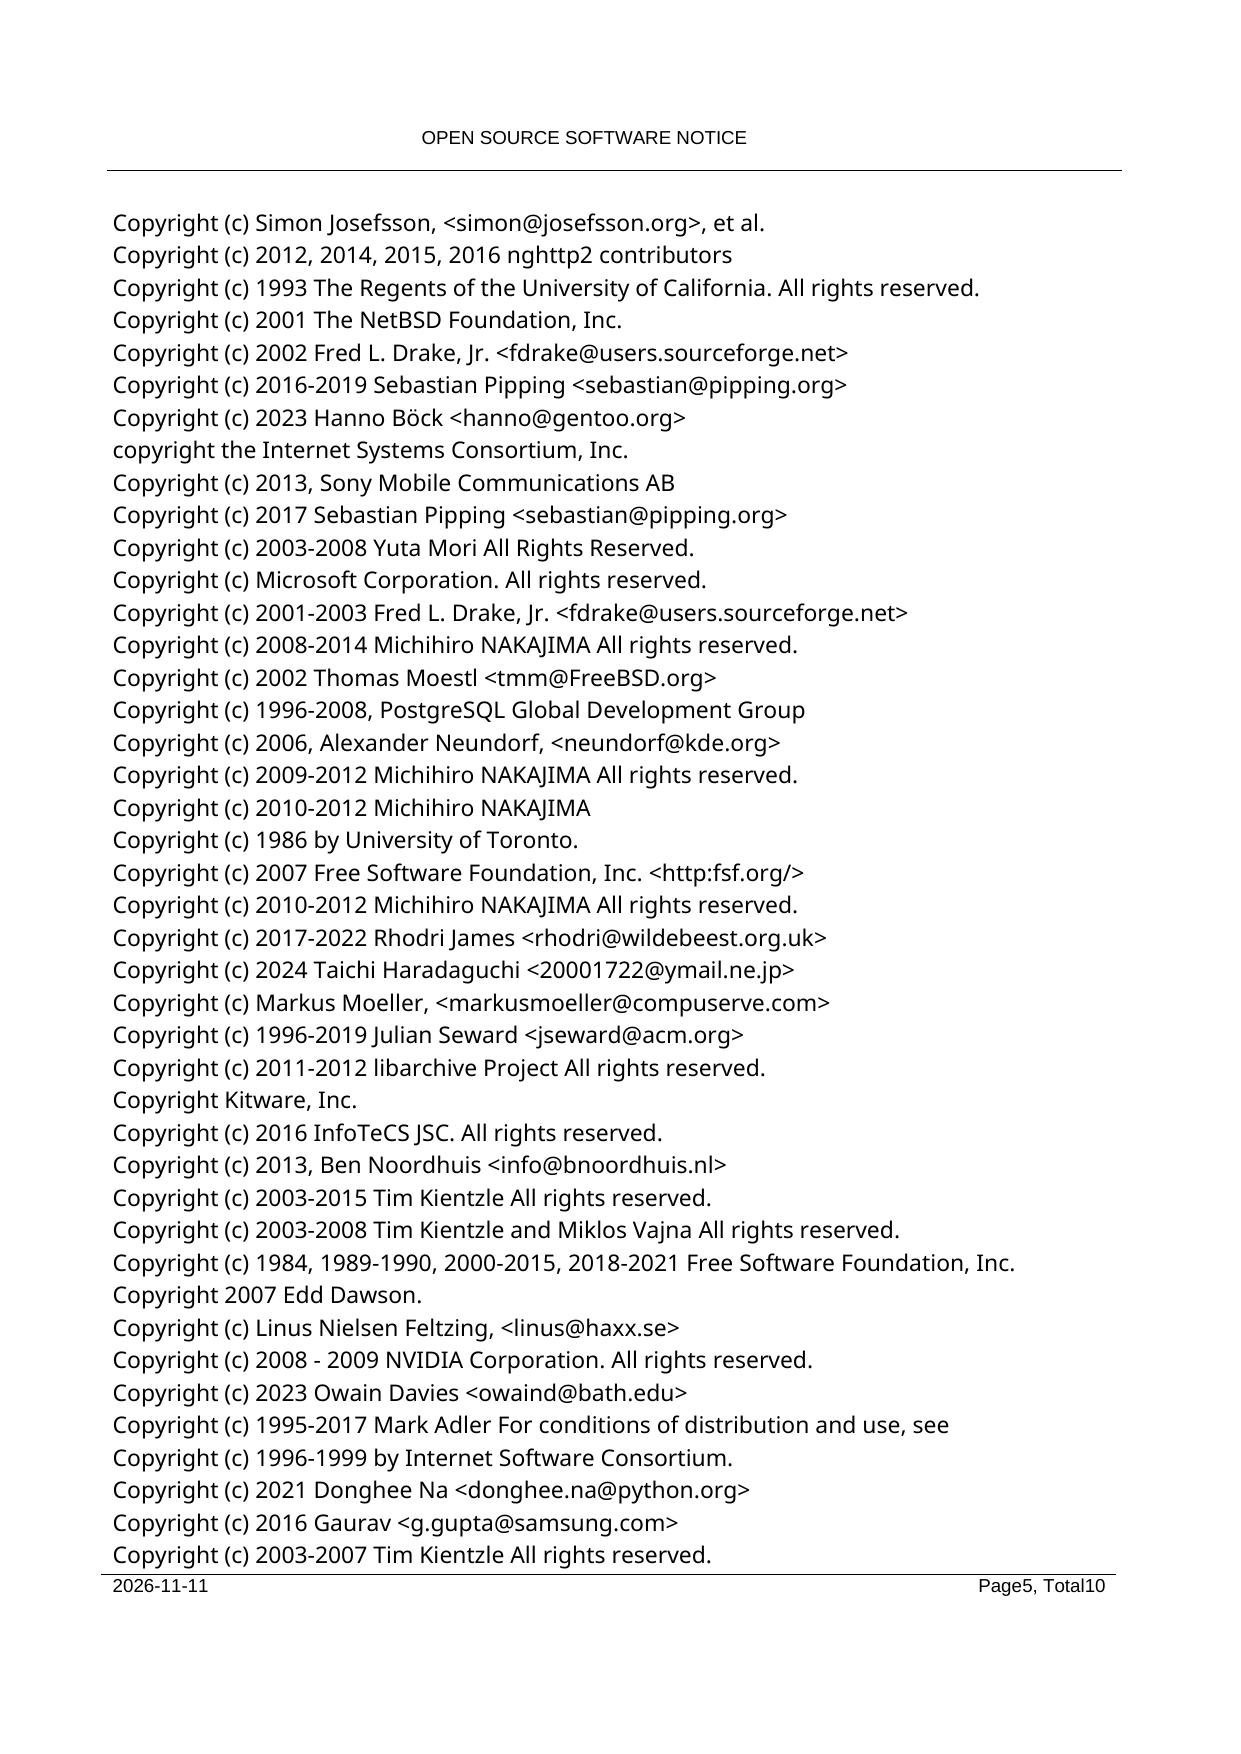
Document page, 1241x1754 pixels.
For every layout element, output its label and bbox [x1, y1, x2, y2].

text [112, 206, 1128, 1571]
